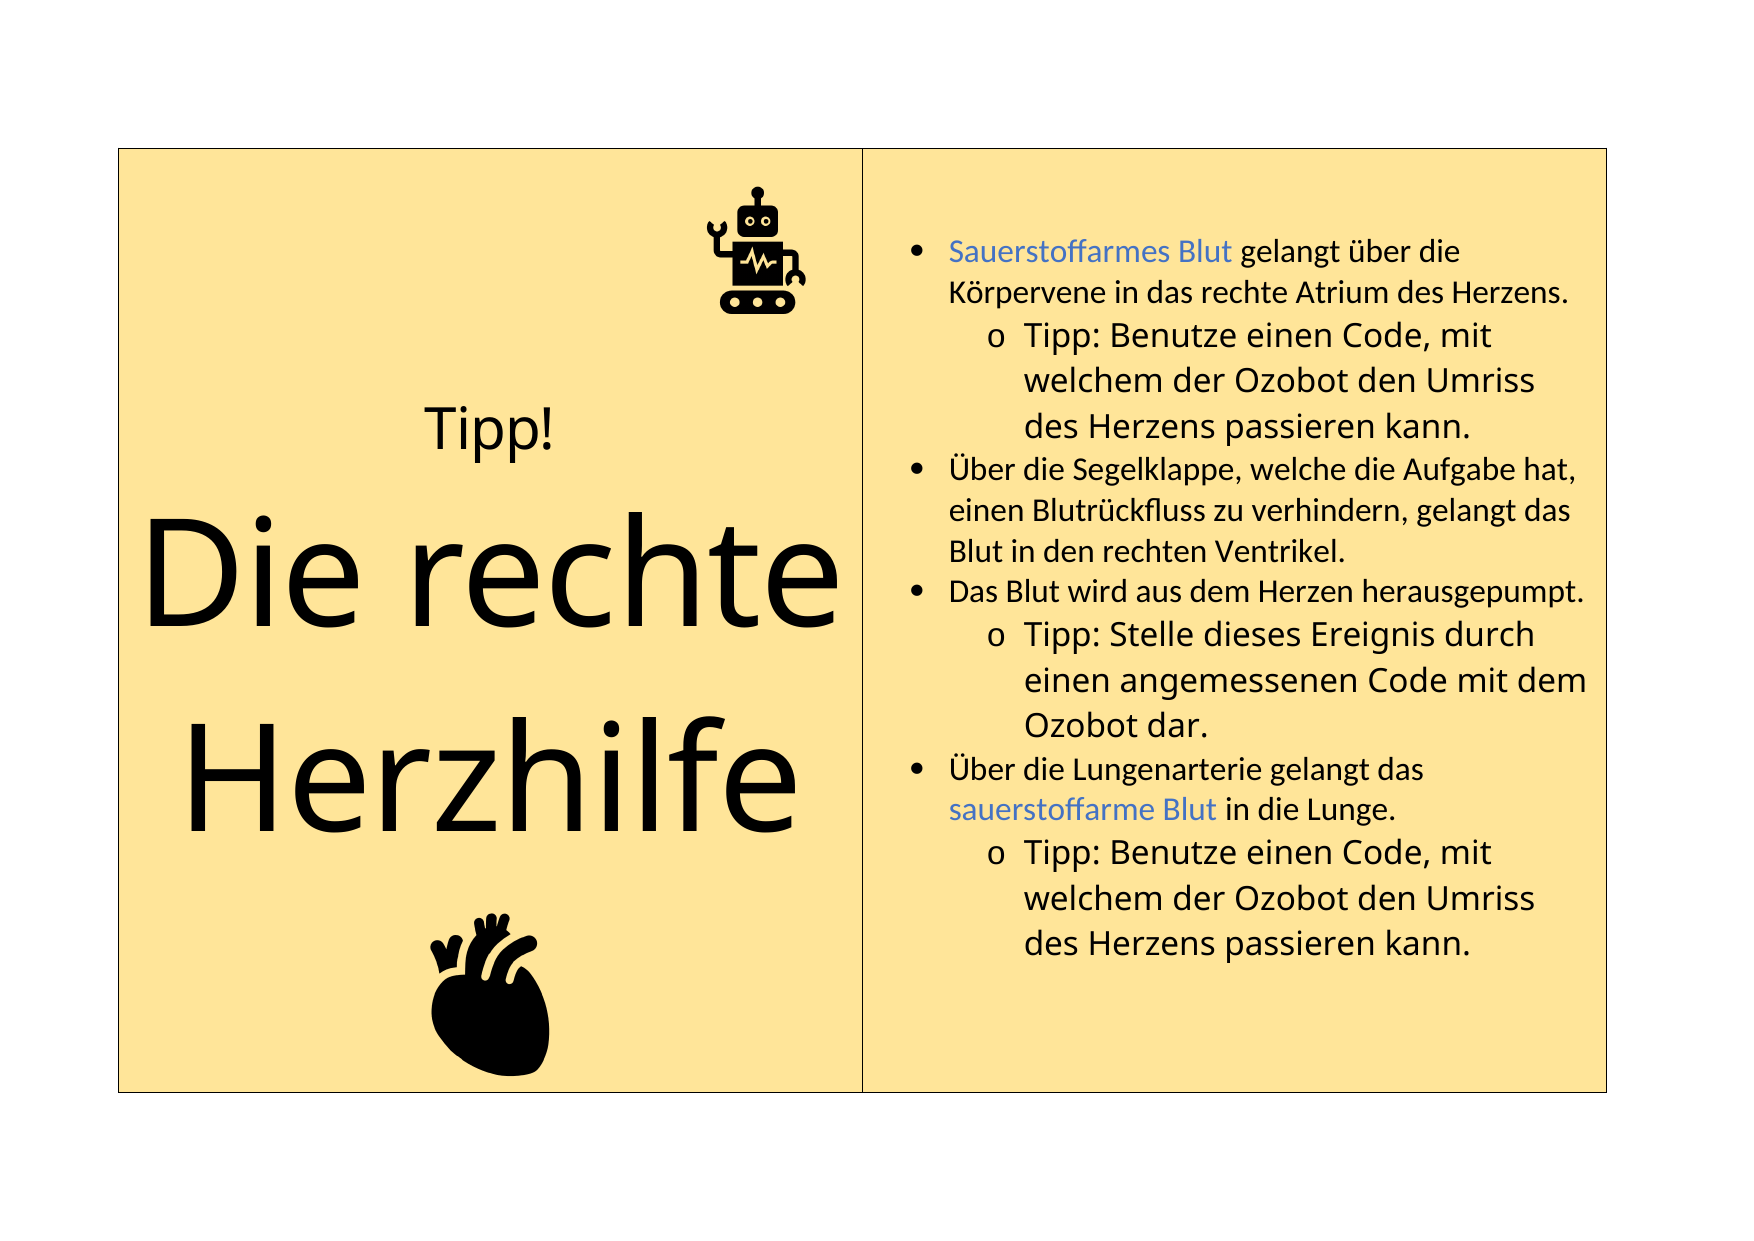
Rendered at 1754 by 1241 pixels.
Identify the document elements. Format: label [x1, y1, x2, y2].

table_cell [863, 149, 1606, 1092]
table_cell [119, 149, 862, 1092]
picture [682, 177, 833, 328]
picture [392, 897, 587, 1092]
